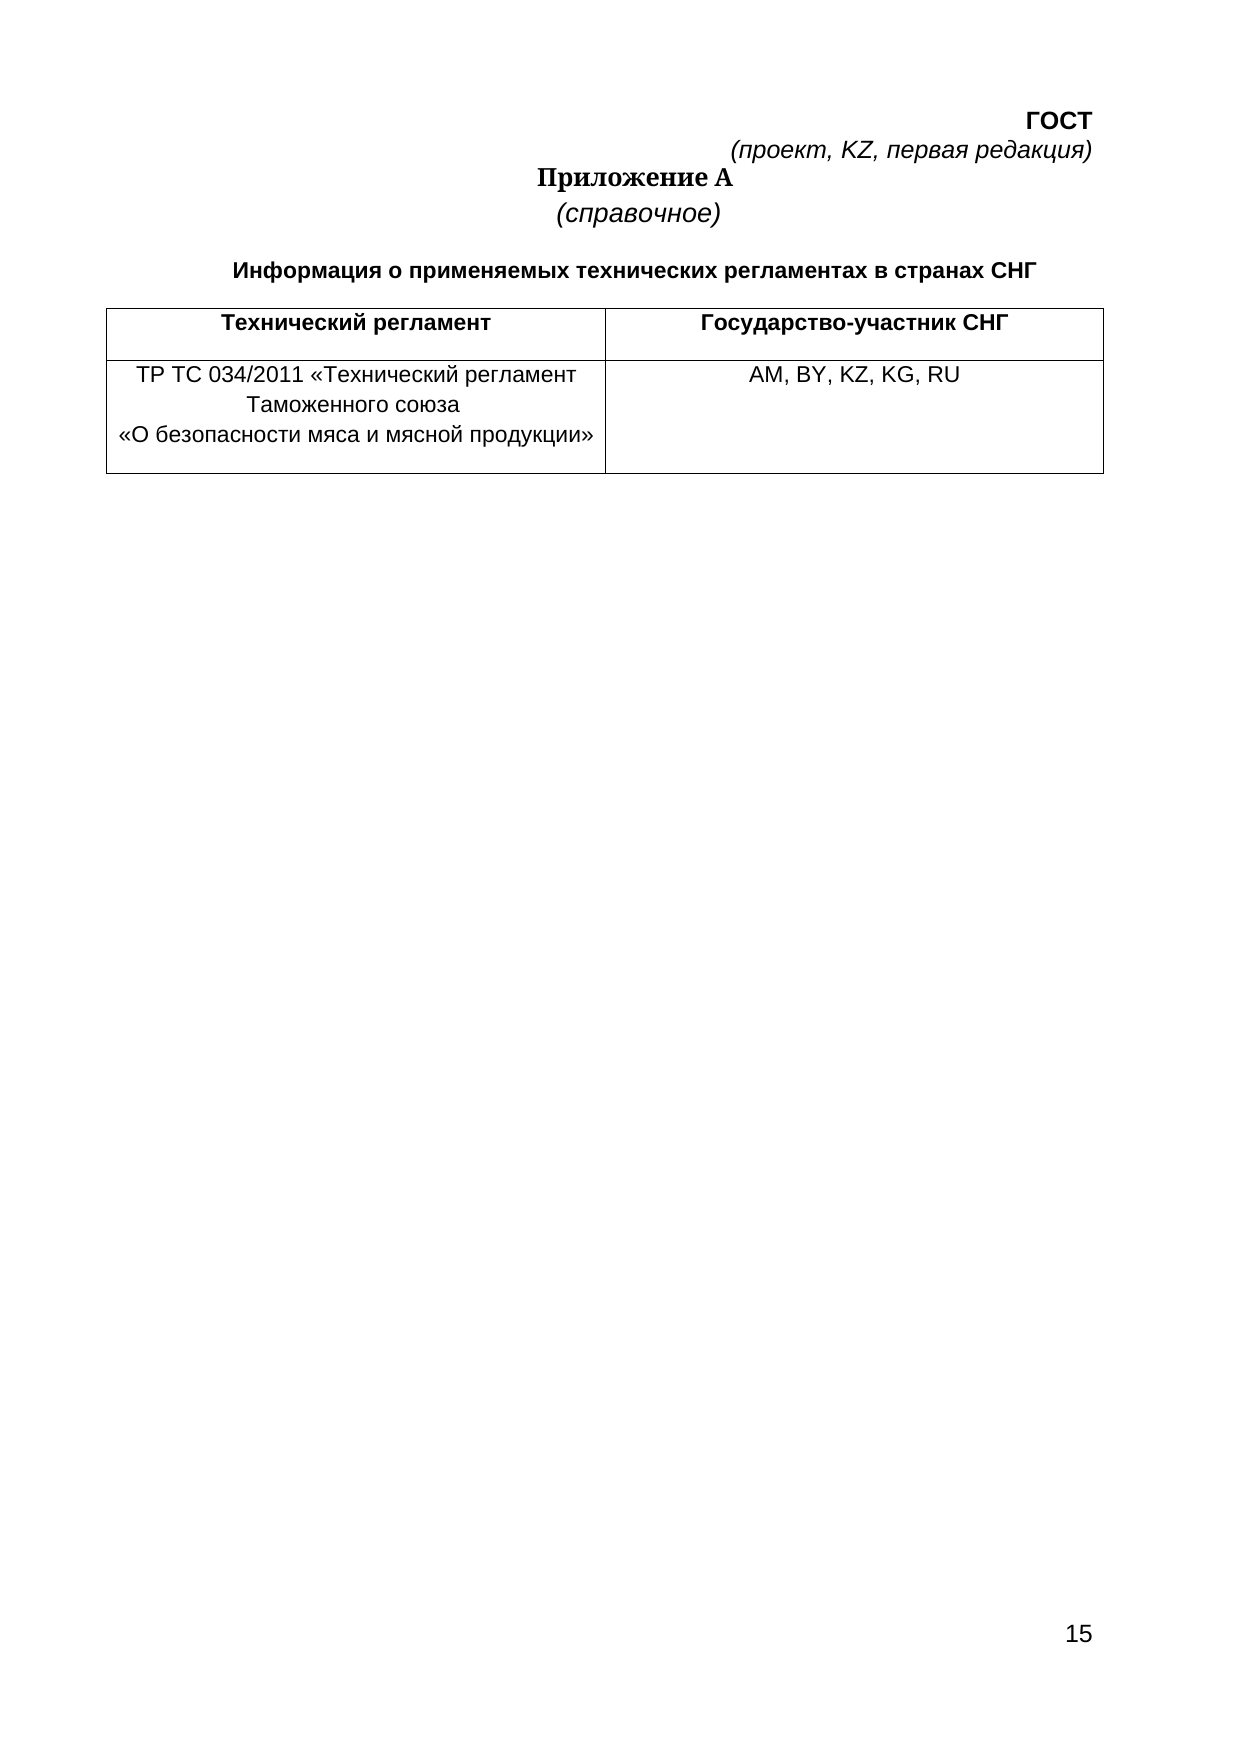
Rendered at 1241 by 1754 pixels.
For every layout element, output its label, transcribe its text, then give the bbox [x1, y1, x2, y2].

text (справочное) [118, 197, 1092, 228]
table_cell ТР ТС 034/2011 «Технический регламент Таможенного союза «О безопасности мяса и мясной продукции» [107, 361, 605, 472]
table_cell AM, BY, KZ, KG, RU [606, 361, 1103, 472]
table_header Государство-участник СНГ [606, 309, 1103, 360]
table_header Технический регламент [107, 309, 605, 360]
text Информация о применяемых технических регламентах в странах СНГ [118, 257, 1092, 283]
subtitle Приложение А [118, 164, 1092, 192]
